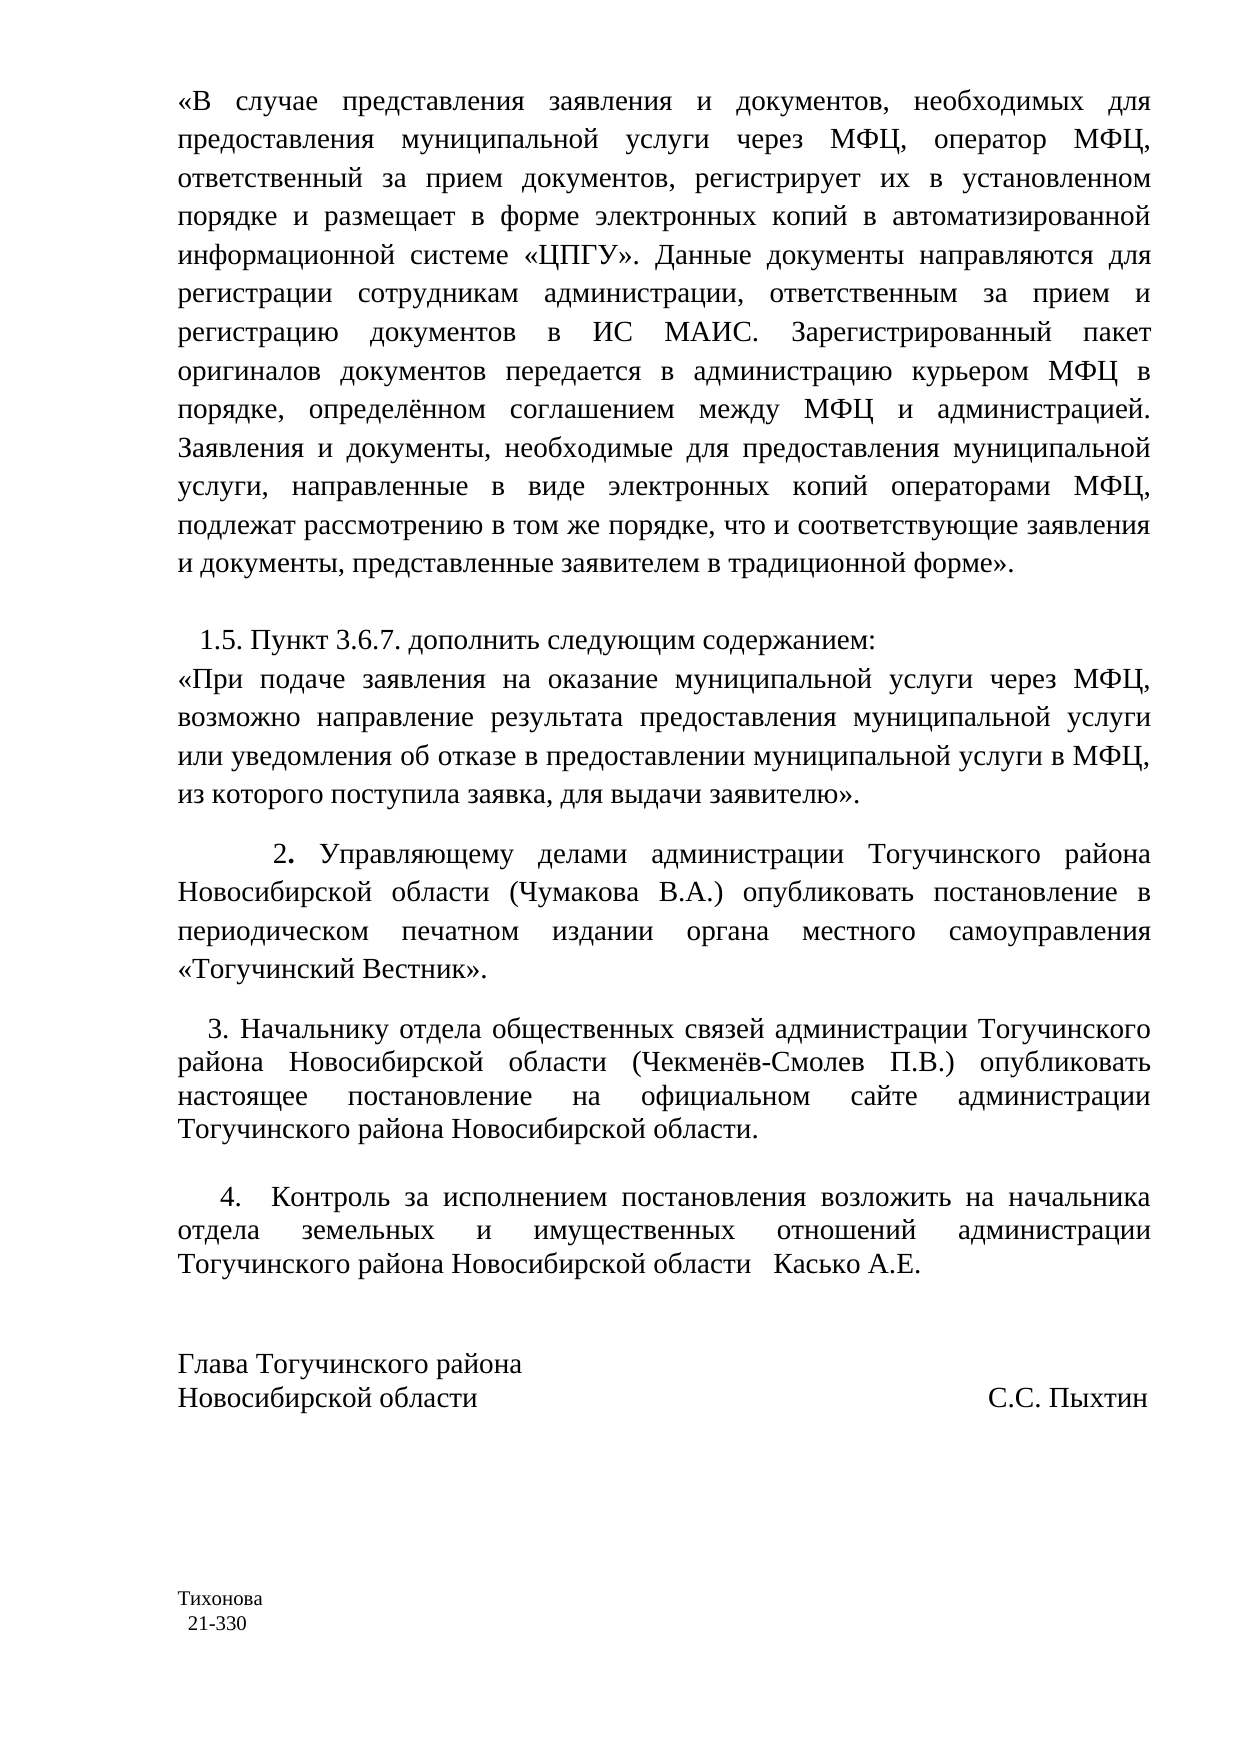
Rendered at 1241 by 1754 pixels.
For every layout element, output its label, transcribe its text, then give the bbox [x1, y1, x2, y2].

text 1.5. Пункт 3.6.7. дополнить следующим содержанием: [177, 622, 1152, 656]
title 4. Контроль за исполнением постановления возложить на начальника отдела земельных и имущественных отношений администрации Тогучинского района Новосибирской области Касько А.Е. [177, 1179, 1152, 1279]
text «При подаче заявления на оказание муниципальной услуги через МФЦ, возможно направление результата предоставления муниципальной услуги или уведомления об отказе в предоставлении муниципальной услуги в МФЦ, из которого поступила заявка, для выдачи заявителю». [177, 661, 1152, 810]
text «В случае представления заявления и документов, необходимых для предоставления муниципальной услуги через МФЦ, оператор МФЦ, ответственный за прием документов, регистрирует их в установленном порядке и размещает в форме электронных копий в автоматизированной информационной системе «ЦПГУ». Данные документы направляются для регистрации сотрудникам администрации, ответственным за прием и регистрацию документов в ИС МАИС. Зарегистрированный пакет оригиналов документов передается в администрацию курьером МФЦ в порядке, определённом соглашением между МФЦ и администрацией. Заявления и документы, необходимые для предоставления муниципальной услуги, направленные в виде электронных копий операторами МФЦ, подлежат рассмотрению в том же порядке, что и соответствующие заявления и документы, представленные заявителем в традиционной форме». [177, 83, 1152, 276]
text 2. Управляющему делами администрации Тогучинского района Новосибирской области (Чумакова В.А.) опубликовать постановление в периодическом печатном издании органа местного самоуправления «Тогучинский Вестник». [177, 836, 1152, 985]
text Тихонова [177, 1586, 1152, 1610]
title 3. Начальнику отдела общественных связей администрации Тогучинского района Новосибирской области (Чекменёв-Смолев П.В.) опубликовать настоящее постановление на официальном сайте администрации Тогучинского района Новосибирской области. [177, 1011, 1152, 1145]
title Новосибирской области С.С. Пыхтин [177, 1380, 1152, 1413]
title Глава Тогучинского района [177, 1346, 1152, 1380]
text «В случае представления заявления и документов, необходимых для предоставления муниципальной услуги через МФЦ, оператор МФЦ, ответственный за прием документов, регистрирует их в установленном порядке и размещает в форме электронных копий в автоматизированной информационной системе «ЦПГУ». Данные документы направляются для регистрации сотрудникам администрации, ответственным за прием и регистрацию документов в ИС МАИС. Зарегистрированный пакет оригиналов документов передается в администрацию курьером МФЦ в порядке, определённом соглашением между МФЦ и администрацией. Заявления и документы, необходимые для предоставления муниципальной услуги, направленные в виде электронных копий операторами МФЦ, подлежат рассмотрению в том же порядке, что и соответствующие заявления и документы, представленные заявителем в традиционной форме». [177, 309, 1152, 579]
text 21-330 [177, 1610, 1152, 1634]
